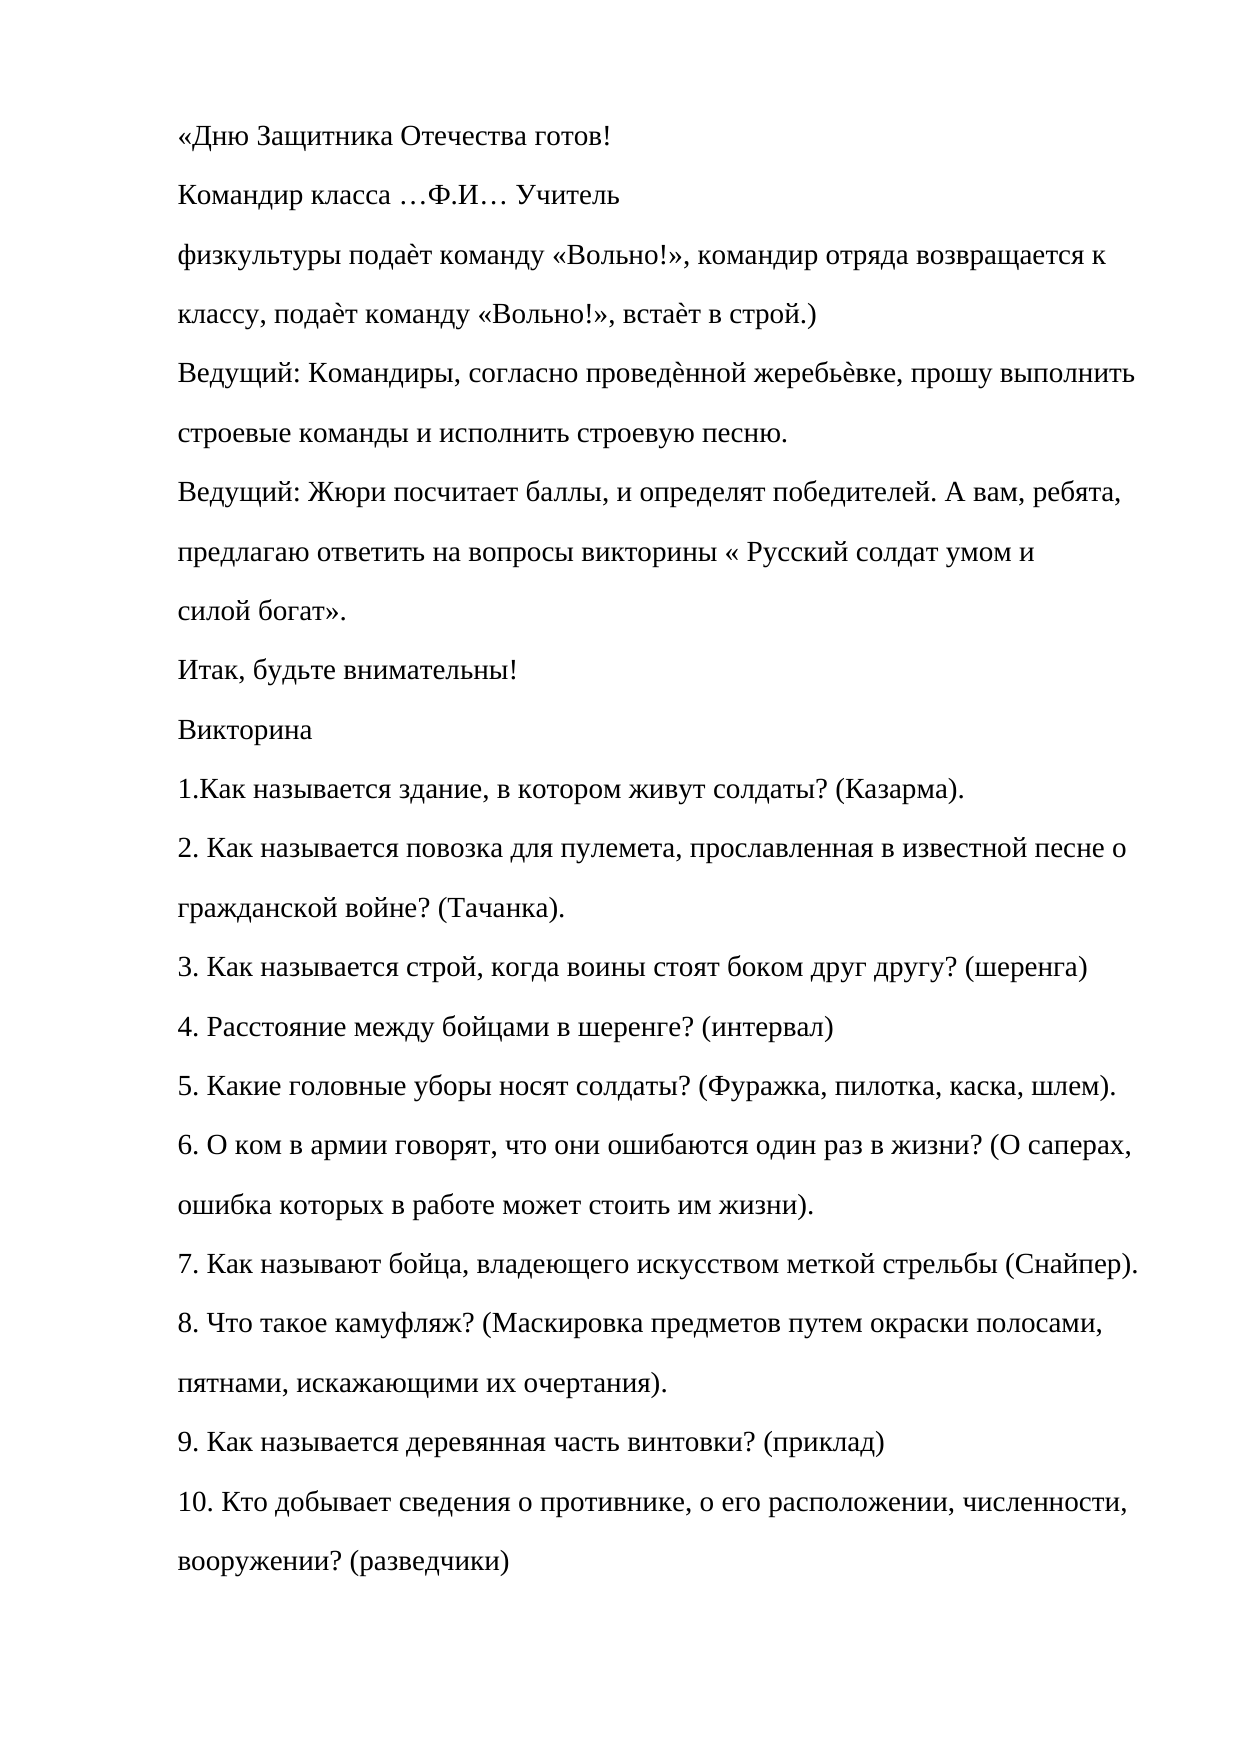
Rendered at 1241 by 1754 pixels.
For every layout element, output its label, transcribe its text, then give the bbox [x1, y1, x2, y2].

text Командир класса …Ф.И… Учитель [177, 177, 1152, 211]
text вооружении? (разведчики) [177, 1543, 1152, 1577]
text строевые команды и исполнить строевую песню. [177, 415, 1152, 448]
text предлагаю ответить на вопросы викторины « Русский солдат умом и [177, 534, 1152, 567]
text 10. Кто добывает сведения о противнике, о его расположении, численности, [177, 1484, 1152, 1517]
text «Дню Защитника Отечества готов! [177, 118, 1152, 152]
text ошибка которых в работе может стоить им жизни). [177, 1187, 1152, 1220]
text Викторина [177, 712, 1152, 745]
text 3. Как называется строй, когда воины стоят боком друг другу? (шеренга) [177, 949, 1152, 983]
text 2. Как называется повозка для пулемета, прославленная в известной песне о [177, 831, 1152, 864]
text физкультуры подаѐт команду «Вольно!», командир отряда возвращается к [177, 237, 1152, 270]
text 1.Как называется здание, в котором живут солдаты? (Казарма). [177, 771, 1152, 805]
text 4. Расстояние между бойцами в шеренге? (интервал) [177, 1009, 1152, 1042]
text Итак, будьте внимательны! [177, 652, 1152, 686]
text 9. Как называется деревянная часть винтовки? (приклад) [177, 1424, 1152, 1458]
text силой богат». [177, 593, 1152, 627]
text 6. О ком в армии говорят, что они ошибаются один раз в жизни? (О саперах, [177, 1127, 1152, 1161]
text 5. Какие головные уборы носят солдаты? (Фуражка, пилотка, каска, шлем). [177, 1068, 1152, 1102]
text гражданской войне? (Тачанка). [177, 890, 1152, 923]
text 8. Что такое камуфляж? (Маскировка предметов путем окраски полосами, [177, 1306, 1152, 1339]
text пятнами, искажающими их очертания). [177, 1365, 1152, 1398]
text Ведущий: Жюри посчитает баллы, и определят победителей. А вам, ребята, [177, 474, 1152, 508]
text 7. Как называют бойца, владеющего искусством меткой стрельбы (Снайпер). [177, 1246, 1152, 1280]
text классу, подаѐт команду «Вольно!», встаѐт в строй.) [177, 296, 1152, 330]
text Ведущий: Командиры, согласно проведѐнной жеребьѐвке, прошу выполнить [177, 356, 1152, 389]
